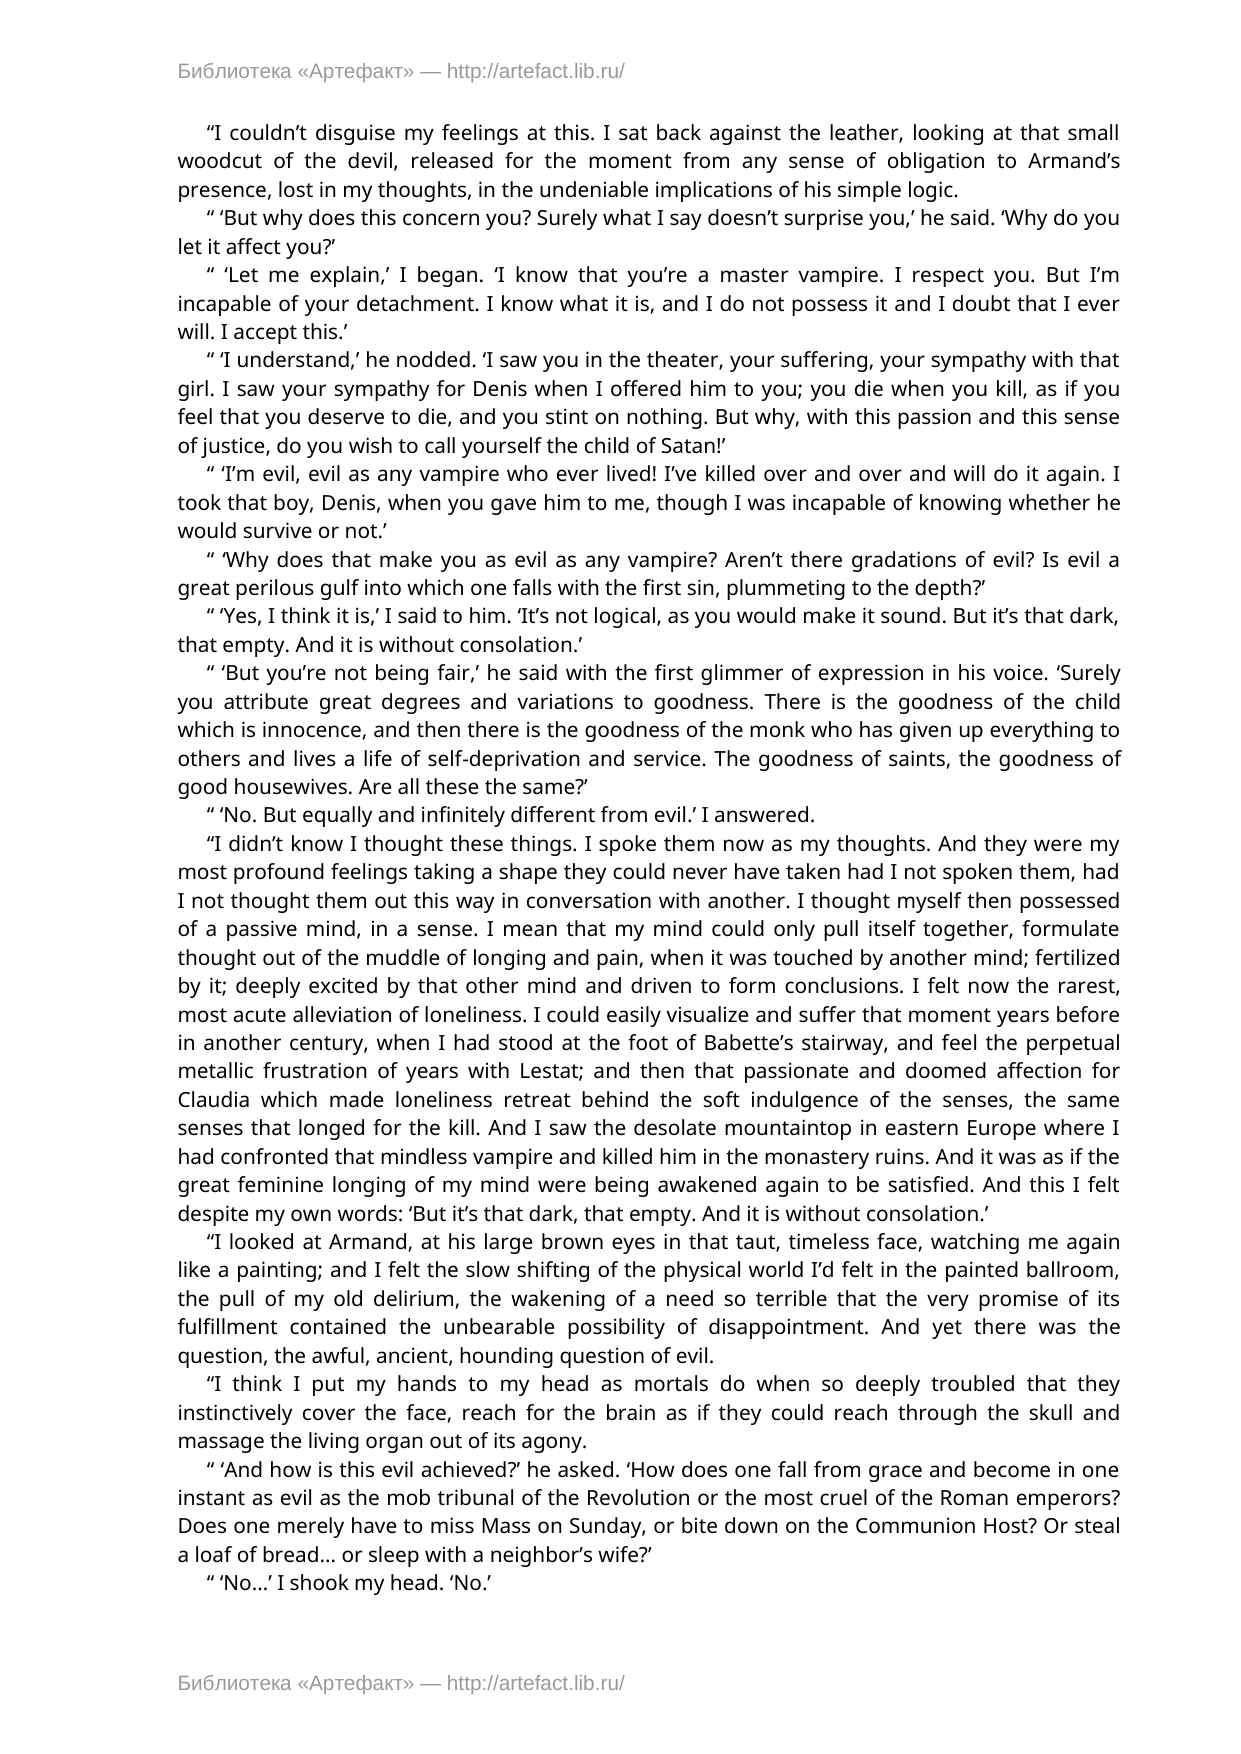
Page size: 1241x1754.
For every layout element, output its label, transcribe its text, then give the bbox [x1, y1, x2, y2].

text “ ‘No…’ I shook my head. ‘No.’ [177, 1568, 1122, 1597]
text “ ‘No. But equally and infinitely different from evil.’ I answered. [177, 801, 1122, 829]
text “ ‘I understand,’ he nodded. ‘I saw you in the theater, your suffering, your sympathy with that girl. I saw your sympathy for Denis when I offered him to you; you die when you kill, as if you feel that you deserve to die, and you stint on nothing. But why, with this passion and this sense of justice, do you wish to call yourself the child of Satan!’ [177, 346, 1122, 459]
text “I think I put my hands to my head as mortals do when so deeply troubled that they instinctively cover the face, reach for the brain as if they could reach through the skull and massage the living organ out of its agony. [177, 1369, 1122, 1455]
text “I couldn’t disguise my feelings at this. I sat back against the leather, looking at that small woodcut of the devil, released for the moment from any sense of obligation to Armand’s presence, lost in my thoughts, in the undeniable implications of his simple logic. [177, 118, 1122, 203]
text “ ‘But why does this concern you? Surely what I say doesn’t surprise you,’ he said. ‘Why do you let it affect you?’ [177, 203, 1122, 260]
text “ ‘And how is this evil achieved?’ he asked. ‘How does one fall from grace and become in one instant as evil as the mob tribunal of the Revolution or the most cruel of the Roman emperors? Does one merely have to miss Mass on Sunday, or bite down on the Communion Host? Or steal a loaf of bread… or sleep with a neighbor’s wife?’ [177, 1455, 1122, 1568]
text “I didn’t know I thought these things. I spoke them now as my thoughts. And they were my most profound feelings taking a shape they could never have taken had I not spoken them, had I not thought them out this way in conversation with another. I thought myself then possessed of a passive mind, in a sense. I mean that my mind could only pull itself together, formulate thought out of the muddle of longing and pain, when it was touched by another mind; fertilized by it; deeply excited by that other mind and driven to form conclusions. I felt now the rarest, most acute alleviation of loneliness. I could easily visualize and suffer that moment years before in another century, when I had stood at the foot of Babette’s stairway, and feel the perpetual metallic frustration of years with Lestat; and then that passionate and doomed affection for Claudia which made loneliness retreat behind the soft indulgence of the senses, the same senses that longed for the kill. And I saw the desolate mountaintop in eastern Europe where I had confronted that mindless vampire and killed him in the monastery ruins. And it was as if the great feminine longing of my mind were being awakened again to be satisfied. And this I felt despite my own words: ‘But it’s that dark, that empty. And it is without consolation.’ [177, 829, 1122, 1227]
text “ ‘Why does that make you as evil as any vampire? Aren’t there gradations of evil? Is evil a great perilous gulf into which one falls with the first sin, plummeting to the depth?’ [177, 545, 1122, 602]
text “ ‘Let me explain,’ I began. ‘I know that you’re a master vampire. I respect you. But I’m incapable of your detachment. I know what it is, and I do not possess it and I doubt that I ever will. I accept this.’ [177, 260, 1122, 346]
text “ ‘But you’re not being fair,’ he said with the first glimmer of expression in his voice. ‘Surely you attribute great degrees and variations to goodness. There is the goodness of the child which is innocence, and then there is the goodness of the monk who has given up everything to others and lives a life of self-deprivation and service. The goodness of saints, the goodness of good housewives. Are all these the same?’ [177, 658, 1122, 801]
text “I looked at Armand, at his large brown eyes in that taut, timeless face, watching me again like a painting; and I felt the slow shifting of the physical world I’d felt in the painted ballroom, the pull of my old delirium, the wakening of a need so terrible that the very promise of its fulfillment contained the unbearable possibility of disappointment. And yet there was the question, the awful, ancient, hounding question of evil. [177, 1227, 1122, 1369]
text “ ‘Yes, I think it is,’ I said to him. ‘It’s not logical, as you would make it sound. But it’s that dark, that empty. And it is without consolation.’ [177, 602, 1122, 658]
text “ ‘I’m evil, evil as any vampire who ever lived! I’ve killed over and over and will do it again. I took that boy, Denis, when you gave him to me, though I was incapable of knowing whether he would survive or not.’ [177, 459, 1122, 545]
